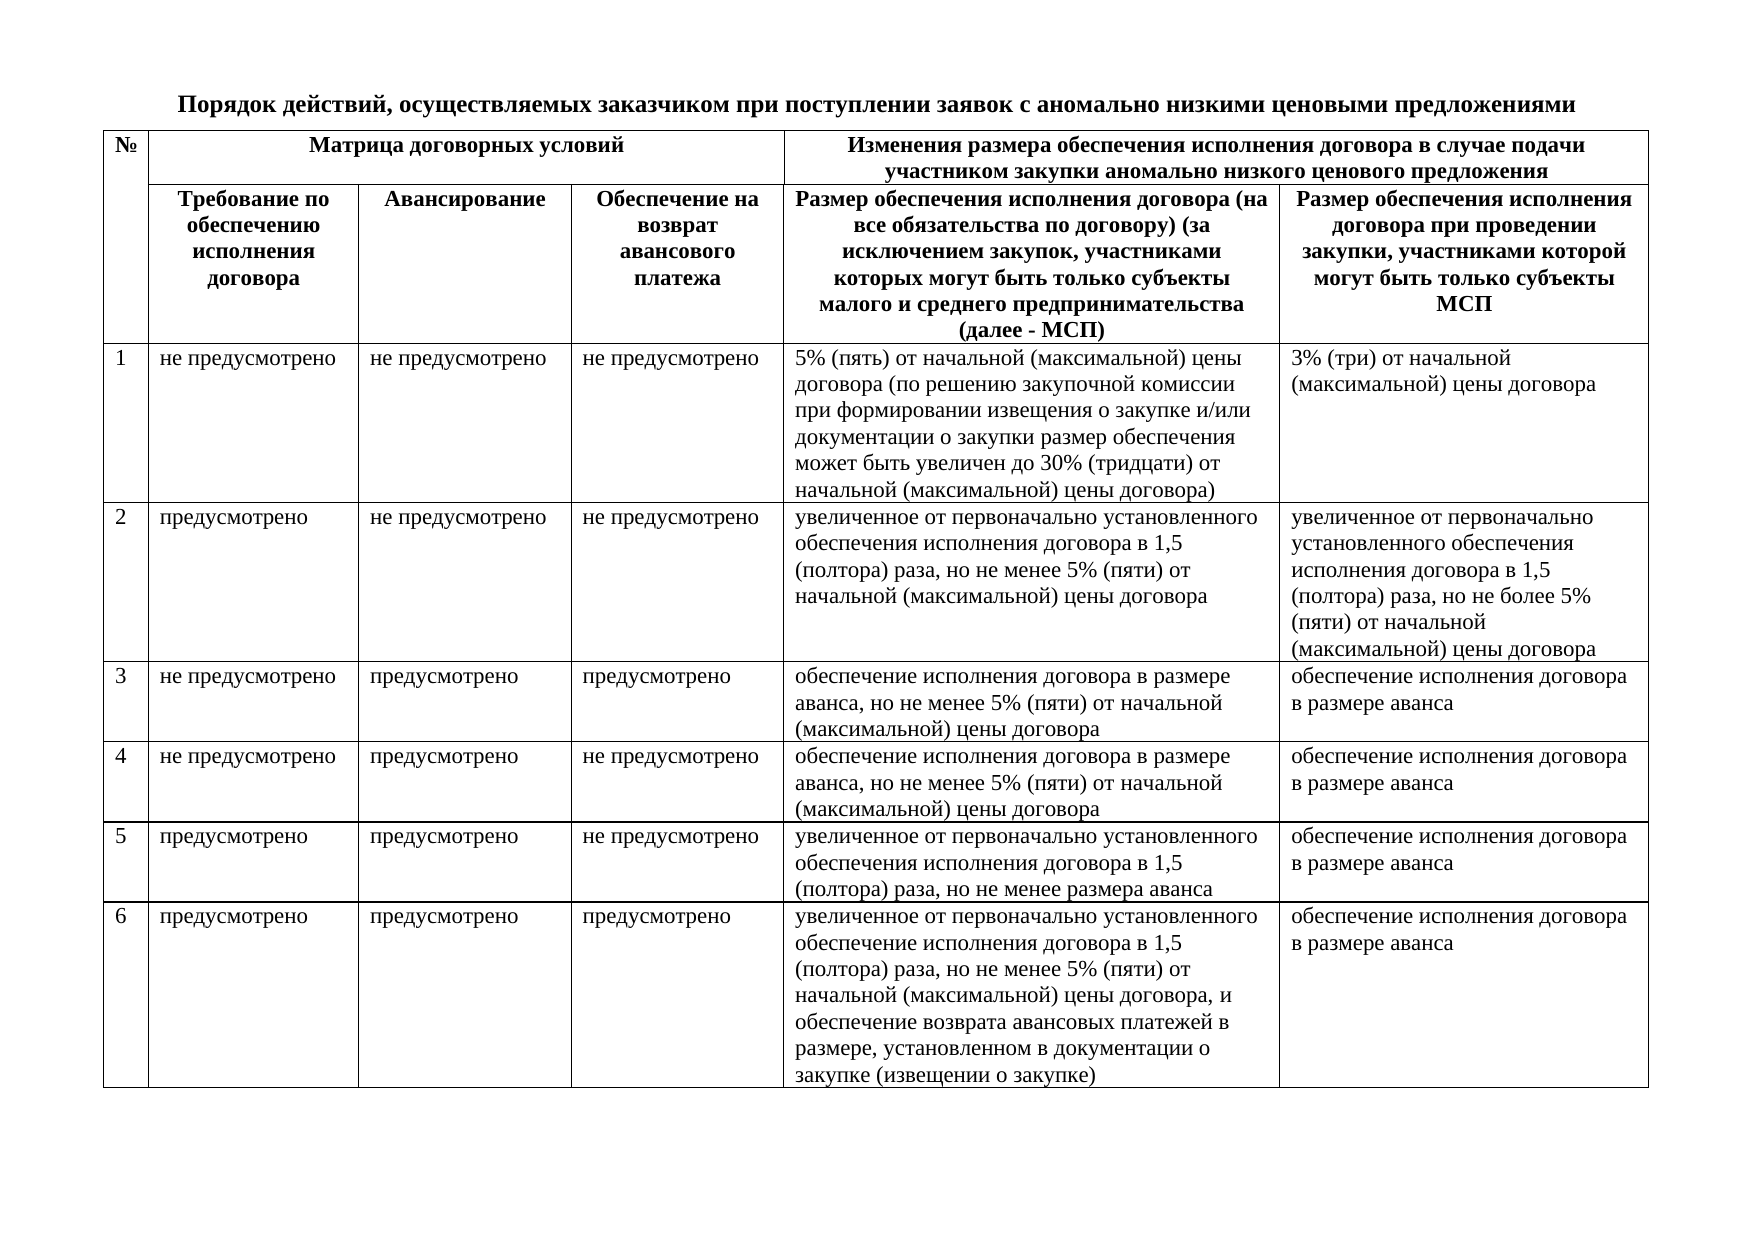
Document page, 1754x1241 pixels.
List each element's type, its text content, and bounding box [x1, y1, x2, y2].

text Порядок действий, осуществляемых заказчиком при поступлении заявок с аномально низкими ценовыми предложениями [89, 89, 1665, 117]
table_cell предусмотрено [359, 823, 571, 901]
table_cell обеспечение исполнения договора в размере аванса [1280, 823, 1648, 901]
table_cell увеличенное от первоначально установленного обеспечения исполнения договора в 1,5 (полтора) раза, но не менее 5% (пяти) от начальной (максимальной) цены договора [784, 503, 1279, 661]
table_cell обеспечение исполнения договора в размере аванса, но не менее 5% (пяти) от начальной (максимальной) цены договора [784, 742, 1279, 821]
table_cell обеспечение исполнения договора в размере аванса, но не менее 5% (пяти) от начальной (максимальной) цены договора [784, 662, 1279, 741]
table_cell 2 [104, 503, 148, 661]
table_cell Требование по обеспечению исполнения договора [149, 185, 358, 343]
table_cell Размер обеспечения исполнения договора при проведении закупки, участниками которой могут быть только субъекты МСП [1280, 185, 1648, 343]
table_cell не предусмотрено [149, 742, 358, 821]
table_cell Авансирование [359, 185, 571, 343]
table_cell увеличенное от первоначально установленного обеспечения исполнения договора в 1,5 (полтора) раза, но не менее размера аванса [784, 823, 1279, 901]
table_cell Размер обеспечения исполнения договора (на все обязательства по договору) (за исключением закупок, участниками которых могут быть только субъекты малого и среднего предпринимательства (далее - МСП) [784, 185, 1279, 343]
table_cell не предусмотрено [149, 344, 358, 502]
table_cell не предусмотрено [149, 662, 358, 741]
table_cell увеличенное от первоначально установленного обеспечения исполнения договора в 1,5 (полтора) раза, но не более 5% (пяти) от начальной (максимальной) цены договора [1280, 503, 1648, 661]
table_cell предусмотрено [149, 823, 358, 901]
table_cell не предусмотрено [359, 503, 571, 661]
table_cell не предусмотрено [359, 344, 571, 502]
table_cell увеличенное от первоначально установленного обеспечение исполнения договора в 1,5 (полтора) раза, но не менее 5% (пяти) от начальной (максимальной) цены договора, и обеспечение возврата авансовых платежей в размере, установленном в документации о закупке (извещении о закупке) [784, 903, 1279, 1087]
table_cell Обеспечение на возврат авансового платежа [572, 185, 783, 343]
table_cell 1 [104, 344, 148, 502]
table_cell 4 [104, 742, 148, 821]
table_cell обеспечение исполнения договора в размере аванса [1280, 903, 1648, 1087]
table_cell предусмотрено [149, 503, 358, 661]
table_cell 5 [104, 823, 148, 901]
table_cell предусмотрено [359, 903, 571, 1087]
table_cell обеспечение исполнения договора в размере аванса [1280, 742, 1648, 821]
table_cell не предусмотрено [572, 823, 783, 901]
table_cell не предусмотрено [572, 344, 783, 502]
table_header Матрица договорных условий [149, 131, 784, 184]
table_header Изменения размера обеспечения исполнения договора в случае подачи участником закупки аномально низкого ценового предложения [785, 131, 1648, 184]
table_cell 5% (пять) от начальной (максимальной) цены договора (по решению закупочной комиссии при формировании извещения о закупке и/или документации о закупки размер обеспечения может быть увеличен до 30% (тридцати) от начальной (максимальной) цены договора) [784, 344, 1279, 502]
table_cell не предусмотрено [572, 503, 783, 661]
table_cell предусмотрено [572, 662, 783, 741]
table_cell предусмотрено [359, 742, 571, 821]
table_cell не предусмотрено [572, 742, 783, 821]
table_cell 3 [104, 662, 148, 741]
table_cell 3% (три) от начальной (максимальной) цены договора [1280, 344, 1648, 502]
table_cell 6 [104, 903, 148, 1087]
table_header № [104, 131, 148, 343]
table_cell предусмотрено [359, 662, 571, 741]
table_cell обеспечение исполнения договора в размере аванса [1280, 662, 1648, 741]
table_cell предусмотрено [572, 903, 783, 1087]
table_cell предусмотрено [149, 903, 358, 1087]
